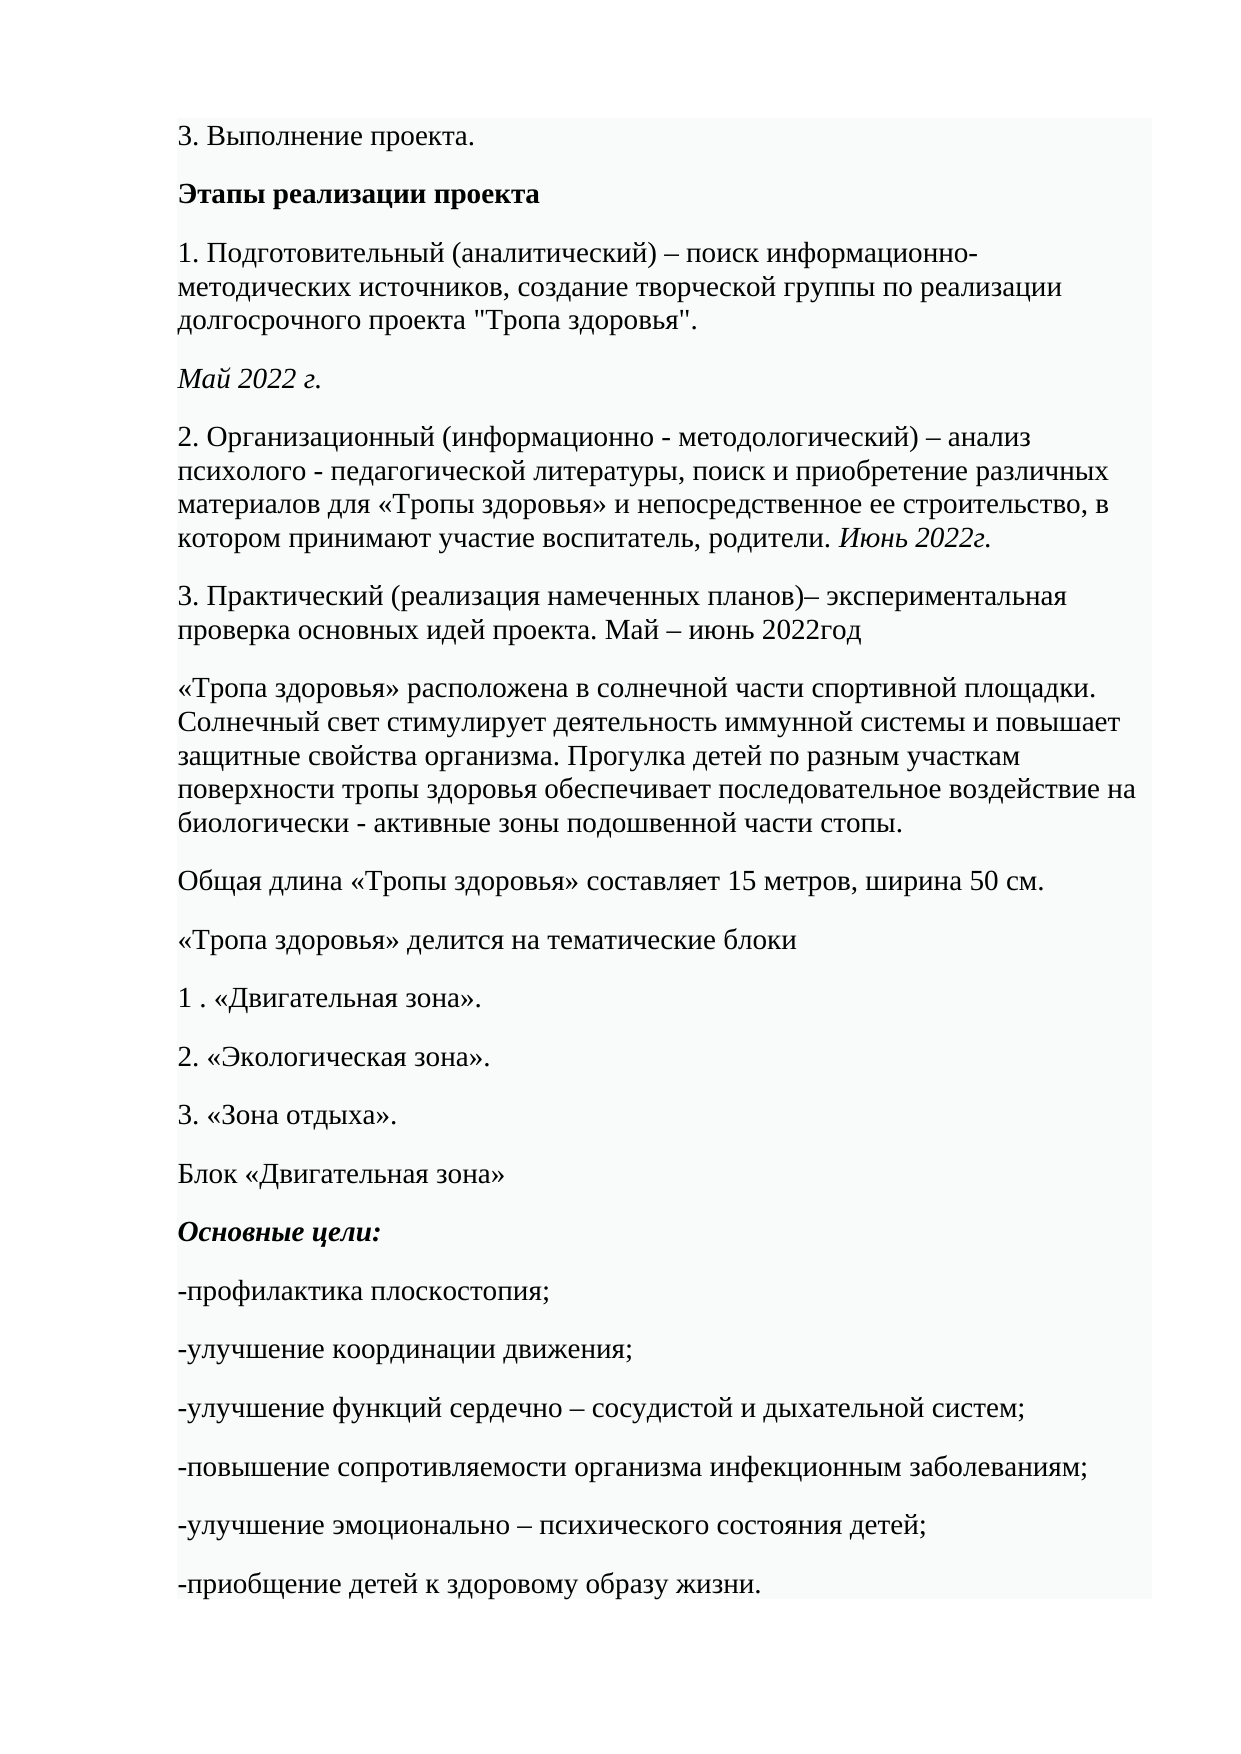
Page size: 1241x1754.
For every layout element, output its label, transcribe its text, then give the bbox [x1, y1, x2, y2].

text Основные цели: [177, 1214, 1152, 1248]
text Блок «Двигательная зона» [177, 1156, 1152, 1189]
text 3. Выполнение проекта. [177, 118, 1152, 152]
text 2. Организационный (информационно - методологический) – анализ психолого - педагогической литературы, поиск и приобретение различных материалов для «Тропы здоровья» и непосредственное ее строительство, в котором принимают участие воспитатель, родители. Июнь 2022г. [177, 419, 1152, 553]
text 1 . «Двигательная зона». [177, 980, 1152, 1014]
text -улучшение функций сердечно – сосудистой и дыхательной систем; [177, 1390, 1152, 1424]
text -улучшение эмоционально – психического состояния детей; [177, 1507, 1152, 1541]
text -улучшение координации движения; [177, 1332, 1152, 1365]
text Общая длина «Тропы здоровья» составляет 15 метров, ширина 50 см. [177, 863, 1152, 897]
text 3. Практический (реализация намеченных планов)– экспериментальная проверка основных идей проекта. Май – июнь 2022год [177, 578, 1152, 646]
text 1. Подготовительный (аналитический) – поиск информационно-методических источников, создание творческой группы по реализации долгосрочного проекта "Тропа здоровья". [177, 235, 1152, 336]
text Май 2022 г. [177, 361, 1152, 394]
text -профилактика плоскостопия; [177, 1273, 1152, 1307]
text «Тропа здоровья» расположена в солнечной части спортивной площадки. Солнечный свет стимулирует деятельность иммунной системы и повышает защитные свойства организма. Прогулка детей по разным участкам поверхности тропы здоровья обеспечивает последовательное воздействие на биологически - активные зоны подошвенной части стопы. [177, 671, 1152, 838]
text «Тропа здоровья» делится на тематические блоки [177, 922, 1152, 955]
text Этапы реализации проекта [177, 177, 1152, 210]
text -приобщение детей к здоровому образу жизни. [177, 1566, 1152, 1599]
text -повышение сопротивляемости организма инфекционным заболеваниям; [177, 1449, 1152, 1482]
text 2. «Экологическая зона». [177, 1039, 1152, 1072]
text 3. «Зона отдыха». [177, 1097, 1152, 1131]
